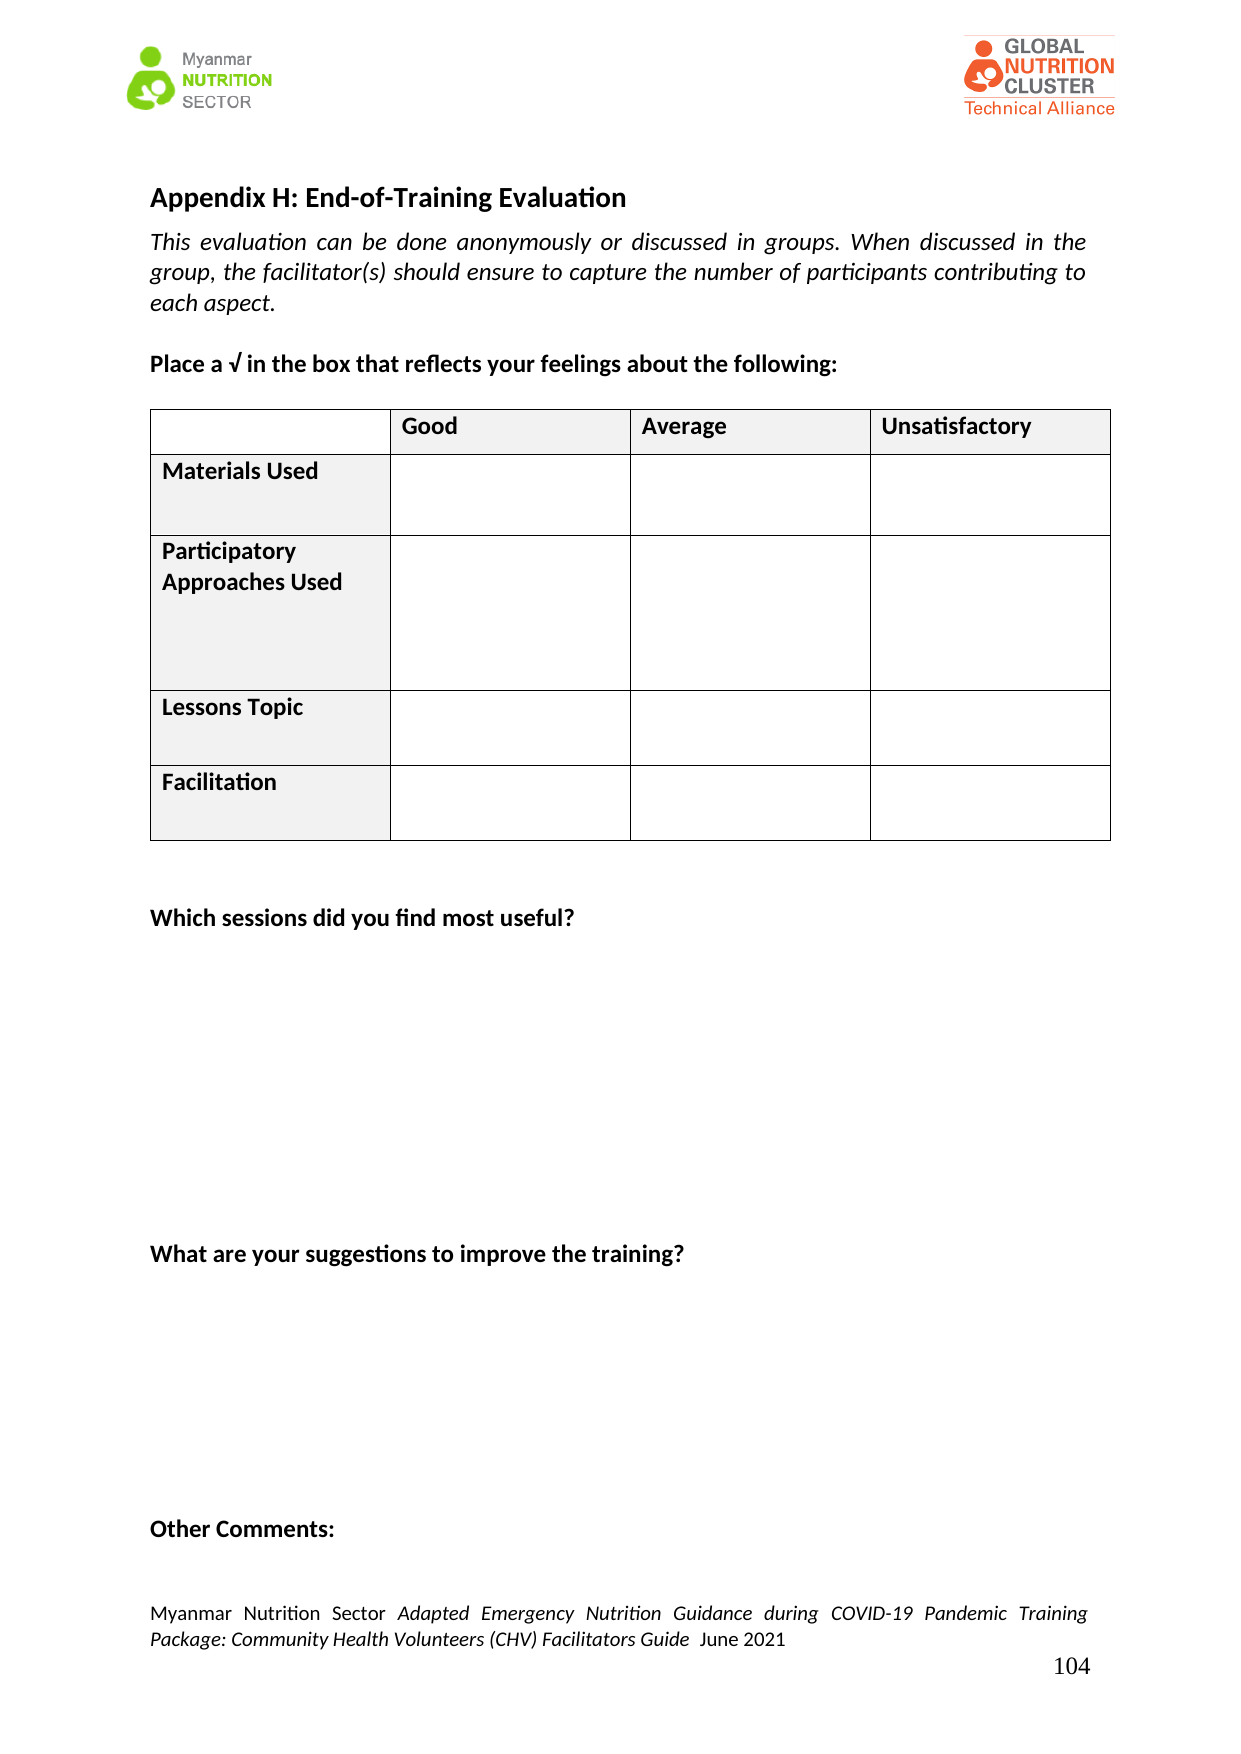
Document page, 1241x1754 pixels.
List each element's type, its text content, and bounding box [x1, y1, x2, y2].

table_cell [391, 691, 630, 765]
table_cell Materials Used [151, 455, 390, 534]
table_cell [631, 766, 870, 840]
table_cell [631, 691, 870, 765]
table_cell [871, 691, 1110, 765]
table_cell [631, 536, 870, 690]
picture [964, 35, 1115, 119]
table_cell [631, 455, 870, 534]
text Place a √ in the box that reflects your feelings about the following: [150, 348, 1090, 378]
text This evaluation can be done anonymously or discussed in groups. When discussed in the group, the facilitator(s) should ensure to capture the number of participants contributing to each aspect. [150, 226, 1090, 317]
table_cell Participatory Approaches Used [151, 536, 390, 690]
text Other Comments: [150, 1513, 1090, 1543]
table_cell [391, 766, 630, 840]
table_cell [391, 536, 630, 690]
table_header [151, 410, 390, 454]
table_cell [391, 455, 630, 534]
picture [109, 35, 299, 134]
subtitle Appendix H: End-of-Training Evaluation [150, 179, 1090, 215]
table_cell [871, 536, 1110, 690]
text What are your suggestions to improve the training? [150, 1238, 1090, 1269]
table_header Average [631, 410, 870, 454]
table_header Unsatisfactory [871, 410, 1110, 454]
table_cell Lessons Topic [151, 691, 390, 765]
table_cell Facilitation [151, 766, 390, 840]
table_header Good [391, 410, 630, 454]
table_cell [871, 766, 1110, 840]
table_cell [871, 455, 1110, 534]
text Which sessions did you find most useful? [150, 902, 1090, 933]
